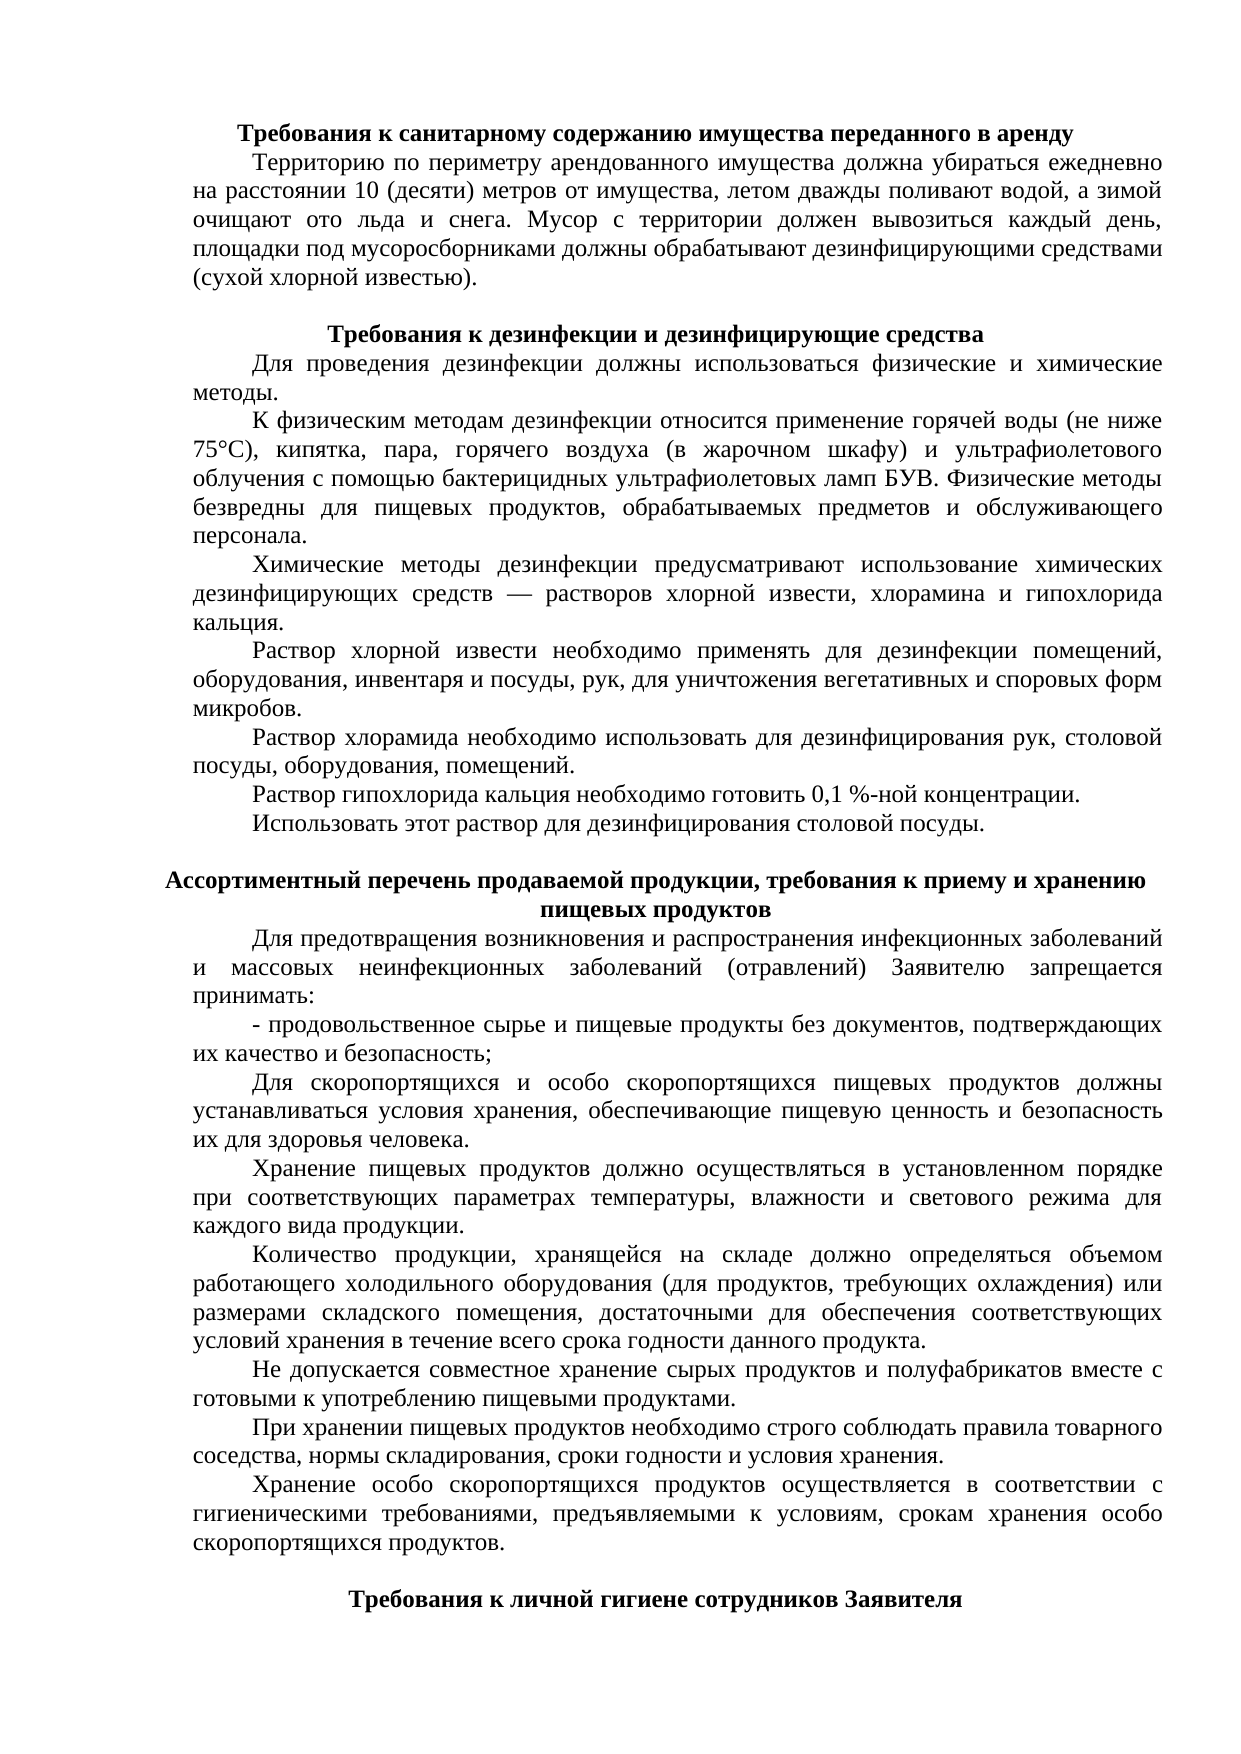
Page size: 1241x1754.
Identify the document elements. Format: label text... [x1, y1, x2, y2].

text Для проведения дезинфекции должны использоваться физические и химические методы. [193, 348, 1163, 406]
text Химические методы дезинфекции предусматривают использование химических дезинфицирующих средств — растворов хлорной извести, хлорамина и гипохлорида кальция. [193, 549, 1163, 636]
text Хранение особо скоропортящихся продуктов осуществляется в соответствии с гигиеническими требованиями, предъявляемыми к условиям, срокам хранения особо скоропортящихся продуктов. [193, 1469, 1163, 1556]
text При хранении пищевых продуктов необходимо строго соблюдать правила товарного соседства, нормы складирования, сроки годности и условия хранения. [193, 1412, 1163, 1469]
text Не допускается совместное хранение сырых продуктов и полуфабрикатов вместе с готовыми к употреблению пищевыми продуктами. [193, 1354, 1163, 1412]
text Количество продукции, хранящейся на складе должно определяться объемом работающего холодильного оборудования (для продуктов, требующих охлаждения) или размерами складского помещения, достаточными для обеспечения соответствующих условий хранения в течение всего срока годности данного продукта. [193, 1239, 1163, 1354]
text Для скоропортящихся и особо скоропортящихся пищевых продуктов должны устанавливаться условия хранения, обеспечивающие пищевую ценность и безопасность их для здоровья человека. [193, 1067, 1163, 1153]
text Территорию по периметру арендованного имущества должна убираться ежедневно на расстоянии 10 (десяти) метров от имущества, летом дважды поливают водой, а зимой очищают ото льда и снега. Мусор с территории должен вывозиться каждый день, площадки под мусоросборниками должны обрабатывают дезинфицирующими средствами (сухой хлорной известью). [193, 147, 1163, 291]
text Требования к личной гигиене сотрудников Заявителя [148, 1584, 1163, 1613]
text Хранение пищевых продуктов должно осуществляться в установленном порядке при соответствующих параметрах температуры, влажности и светового режима для каждого вида продукции. [193, 1153, 1163, 1239]
text Использовать этот раствор для дезинфицирования столовой посуды. [193, 808, 1163, 837]
text Раствор хлорной извести необходимо применять для дезинфекции помещений, оборудования, инвентаря и посуды, рук, для уничтожения вегетативных и споровых форм микробов. [193, 636, 1163, 722]
text - продовольственное сырье и пищевые продукты без документов, подтверждающих их качество и безопасность; [193, 1009, 1163, 1067]
text Раствор гипохлорида кальция необходимо готовить 0,1 %-ной концентрации. [193, 779, 1163, 808]
text К физическим методам дезинфекции относится применение горячей воды (не ниже 75°С), кипятка, пара, горячего воздуха (в жарочном шкафу) и ультрафиолетового облучения с помощью бактерицидных ультрафиолетовых ламп БУВ. Физические методы безвредны для пищевых продуктов, обрабатываемых предметов и обслуживающего персонала. [193, 406, 1163, 549]
text Требования к дезинфекции и дезинфицирующие средства [148, 319, 1163, 348]
text Требования к санитарному содержанию имущества переданного в аренду [148, 118, 1163, 147]
text Для предотвращения возникновения и распространения инфекционных заболеваний и массовых неинфекционных заболеваний (отравлений) Заявителю запрещается принимать: [193, 923, 1163, 1009]
text Ассортиментный перечень продаваемой продукции, требования к приему и хранению пищевых продуктов [148, 866, 1163, 923]
text Раствор хлорамида необходимо использовать для дезинфицирования рук, столовой посуды, оборудования, помещений. [193, 722, 1163, 779]
